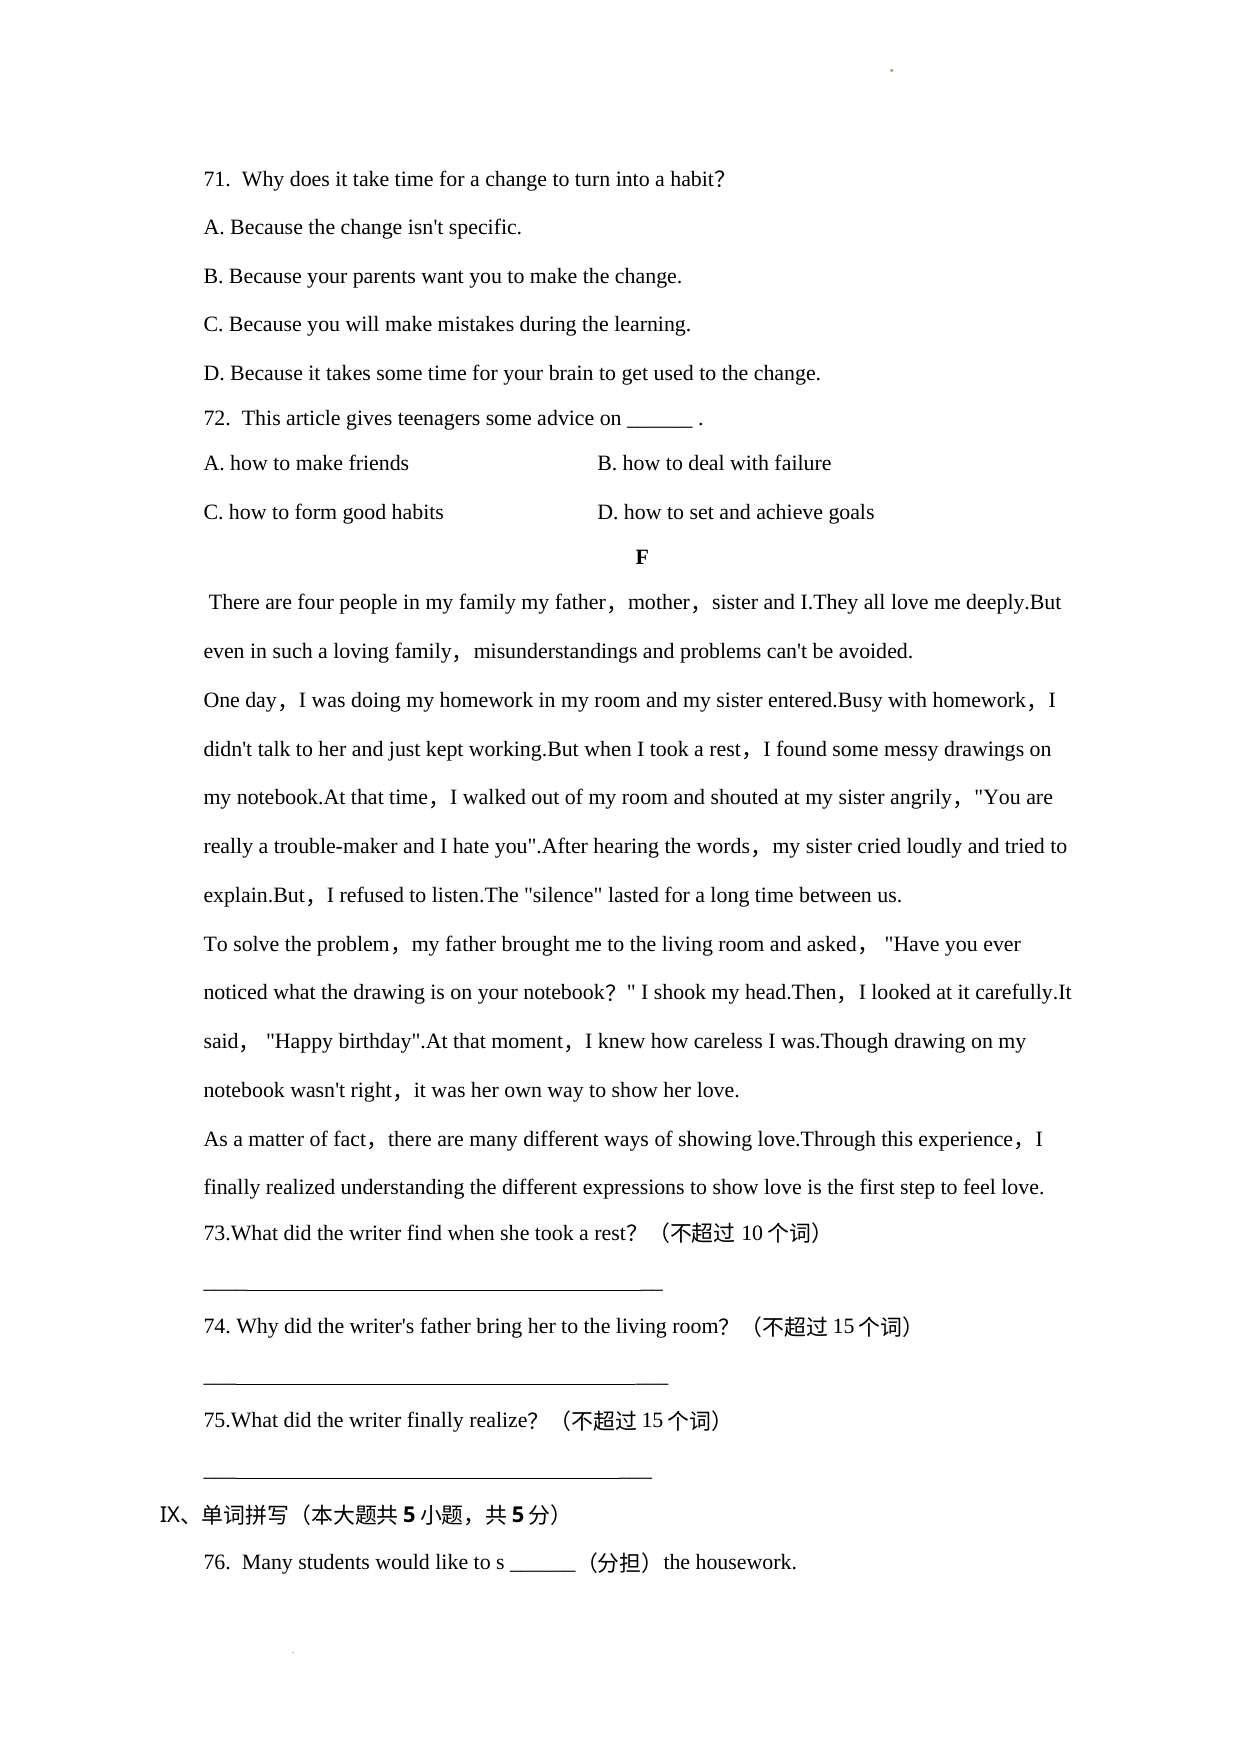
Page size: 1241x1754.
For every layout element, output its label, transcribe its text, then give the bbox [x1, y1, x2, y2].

text F [203, 541, 1081, 573]
text 71. Why does it take time for a change to turn into a habit？ [203, 162, 1081, 194]
text There are four people in my family my father，mother，sister and I.They all love me deeply.But even in such a loving family，misunderstandings and problems can't be avoided. One day，I was doing my homework in my room and my sister entered.Busy with homework，I didn't talk to her and just kept working.But when I took a rest，I found some messy drawings on my notebook.At that time，I walked out of my room and shouted at my sister angrily，"You are really a trouble-maker and I hate you".After hearing the words，my sister cried loudly and tried to explain.But，I refused to listen.The "silence" lasted for a long time between us. To solve the problem，my father brought me to the living room and asked， "Have you ever noticed what the drawing is on your notebook？" I shook my head.Then，I looked at it carefully.It said， "Happy birthday".At that moment，I knew how careless I was.Though drawing on my notebook wasn't right，it was her own way to show her love. As a matter of fact，there are many different ways of showing love.Through this experience，I finally realized understanding the different expressions to show love is the first step to feel love. [203, 586, 1081, 1203]
text A. Because the change isn't specific. B. Because your parents want you to make the change. C. Because you will make mistakes during the learning. D. Because it takes some time for your brain to get used to the change. [203, 210, 1081, 389]
text 76. Many students would like to s ______（分担）the housework. [203, 1546, 1081, 1578]
text 75.What did the writer finally realize？（不超过15个词） ___ ___ [203, 1403, 1081, 1485]
text 72. This article gives teenagers some advice on ______ . [203, 402, 1081, 434]
text 74. Why did the writer's father bring her to the living room？（不超过15个词） ___ ___ [203, 1310, 1081, 1391]
text 73.What did the writer find when she took a rest？（不超过 10个词） ____ __ [203, 1216, 1081, 1297]
text IX、单词拼写（本大题共5小题，共5分） [159, 1497, 1081, 1530]
text A. how to make friends B. how to deal with failure C. how to form good habits D. how to set and achieve goals [203, 447, 1081, 528]
